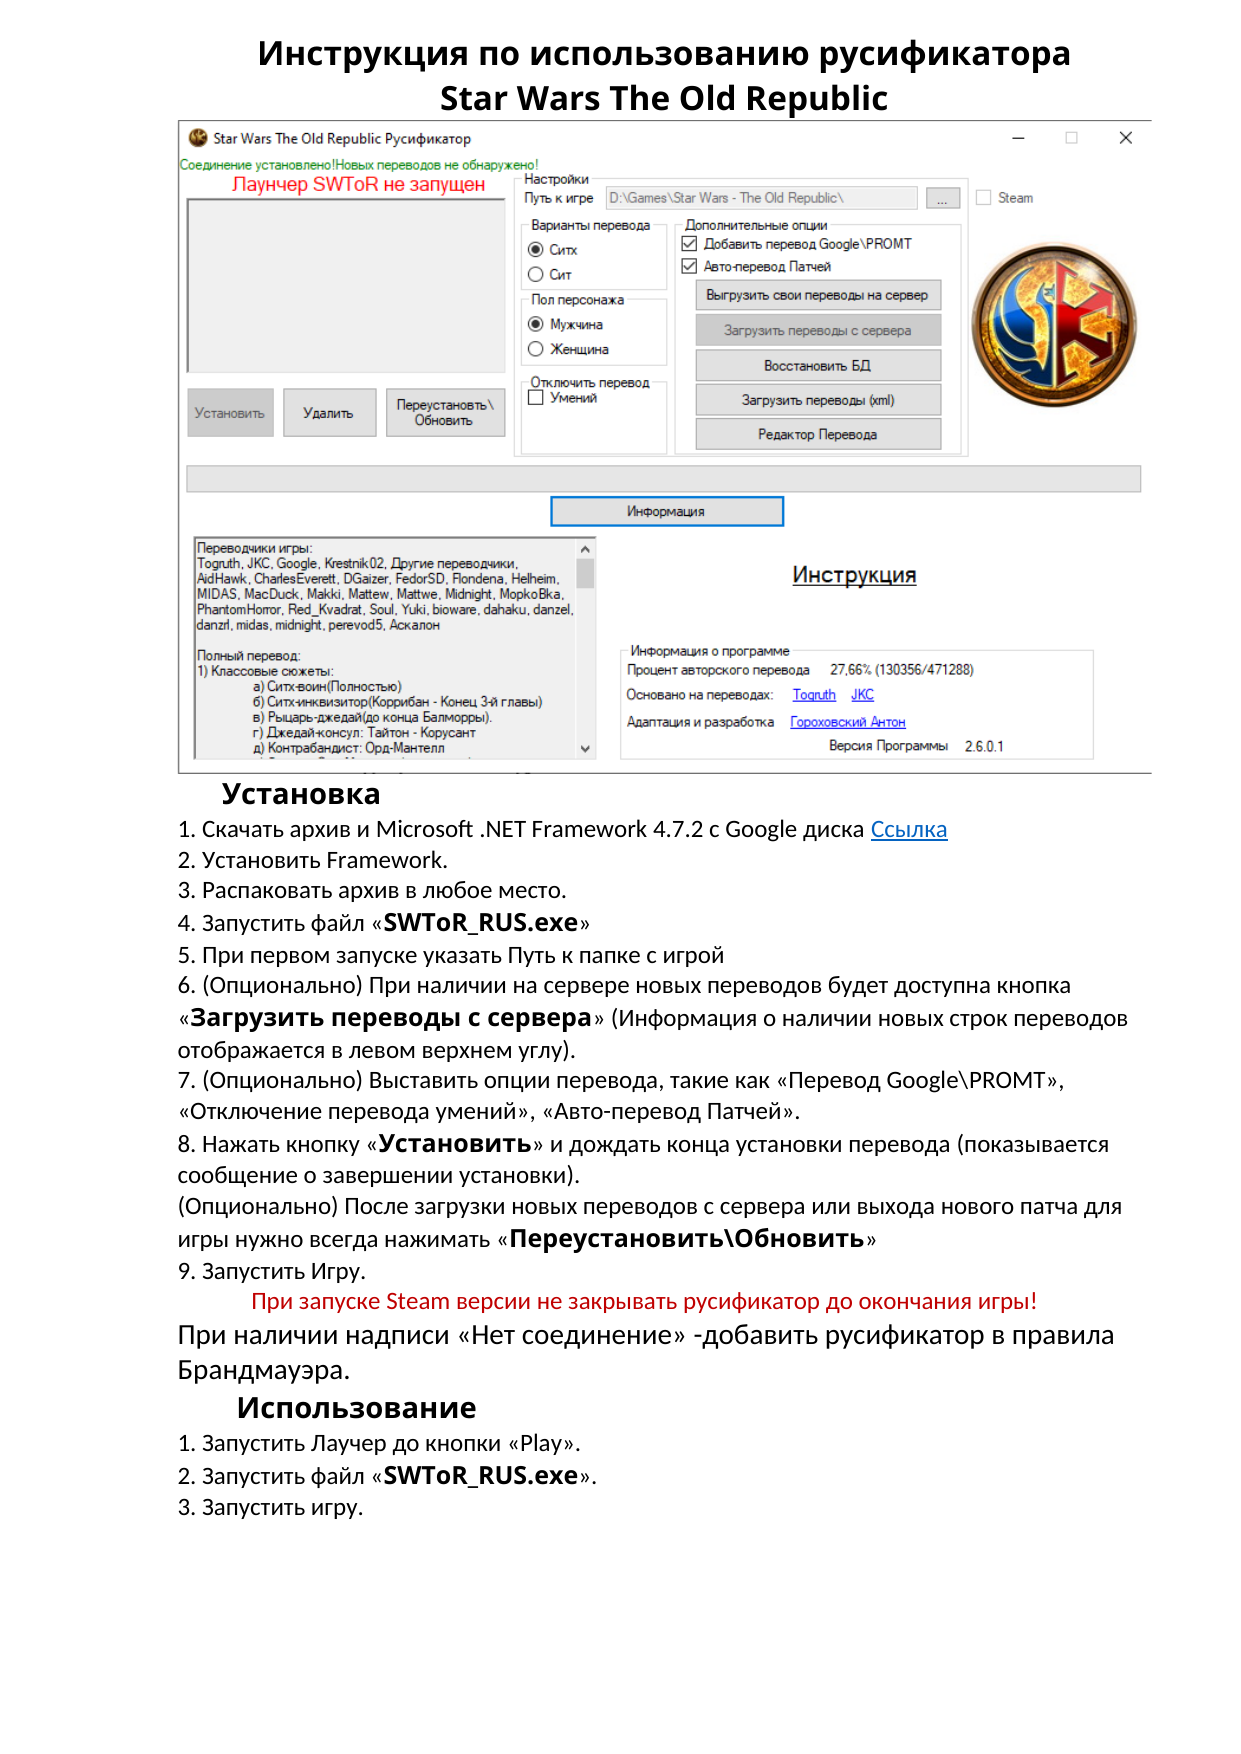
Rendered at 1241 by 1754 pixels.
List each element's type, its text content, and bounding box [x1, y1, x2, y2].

text 1. Скачать архив и Microsoft .NET Framework 4.7.2 с Google диска Ссылка [177, 813, 1152, 844]
text 2. Установить Framework. [177, 844, 1152, 874]
text 6. (Опционально) При наличии на сервере новых переводов будет доступна кнопка [177, 969, 1152, 1000]
text 4. Запустить файл «SWToR_RUS.exe» [177, 905, 1152, 939]
text Инструкция по использованию русификатора [177, 29, 1152, 75]
text 5. При первом запуске указать Путь к папке с игрой [177, 939, 1152, 969]
text 3. Запустить игру. [177, 1491, 1152, 1522]
text «Загрузить переводы с сервера» (Информация о наличии новых строк переводов отображается в левом верхнем углу). [177, 1000, 1152, 1064]
text 3. Распаковать архив в любое место. [177, 874, 1152, 905]
text (Опционально) После загрузки новых переводов с сервера или выхода нового патча для игры нужно всегда нажимать «Переустановить\Обновить» [177, 1190, 1152, 1255]
text 8. Нажать кнопку «Установить» и дождать конца установки перевода (показывается сообщение о завершении установки). [177, 1126, 1152, 1190]
text «Отключение перевода умений», «Авто-перевод Патчей». [177, 1095, 1152, 1126]
text Установка [177, 774, 1152, 813]
picture [177, 120, 1152, 774]
text 1. Запустить Лаучер до кнопки «Play». [177, 1427, 1152, 1457]
text При наличии надписи «Нет соединение» -добавить русификатор в правила Брандмауэра. [177, 1316, 1152, 1387]
text 9. Запустить Игру. [177, 1255, 1152, 1285]
text 7. (Опционально) Выставить опции перевода, такие как «Перевод Google\PROMT», [177, 1064, 1152, 1095]
text Star Wars The Old Republic [177, 75, 1152, 120]
text При запуске Steam версии не закрывать русификатор до окончания игры! [177, 1285, 1152, 1316]
text 2. Запустить файл «SWToR_RUS.exe». [177, 1457, 1152, 1491]
text Использование [177, 1387, 1152, 1427]
